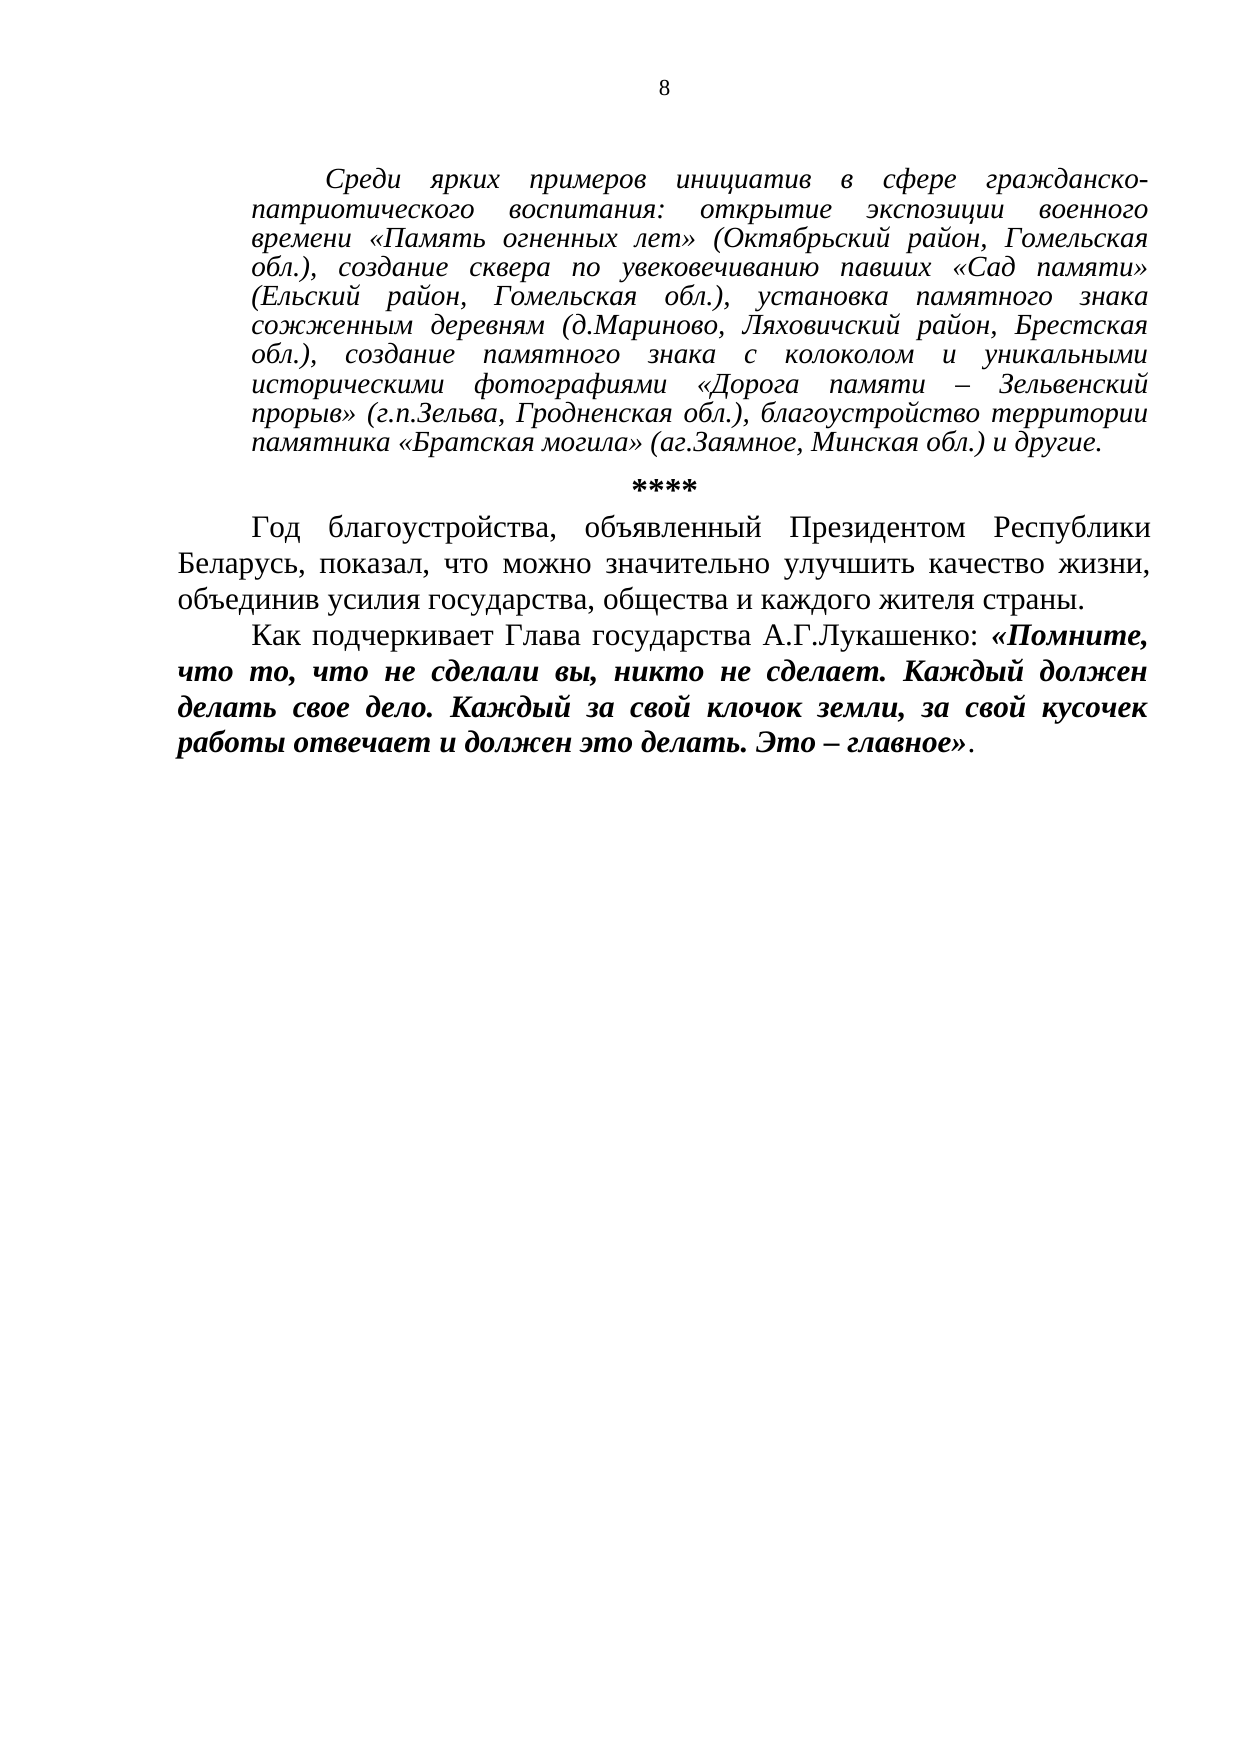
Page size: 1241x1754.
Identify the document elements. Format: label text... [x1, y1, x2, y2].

text **** [177, 470, 1152, 508]
text Год благоустройства, объявленный Президентом Республики Беларусь, показал, что можно значительно улучшить качество жизни, объединив усилия государства, общества и каждого жителя страны. [177, 508, 1152, 616]
text Как подчеркивает Глава государства А.Г.Лукашенко: «Помните, что то, что не сделали вы, никто не сделает. Каждый должен делать свое дело. Каждый за свой клочок земли, за свой кусочек работы отвечает и должен это делать. Это – главное». [177, 616, 1152, 760]
text Среди ярких примеров инициатив в сфере гражданско-патриотического воспитания: открытие экспозиции военного времени «Память огненных лет» (Октябрьский район, Гомельская обл.), создание сквера по увековечиванию павших «Сад памяти» (Ельский район, Гомельская обл.), установка памятного знака сожженным деревням (д.Мариново, Ляховичский район, Брестская обл.), создание памятного знака с колоколом и уникальными историческими фотографиями «Дорога памяти – Зельвенский прорыв» (г.п.Зельва, Гродненская обл.), благоустройство территории памятника «Братская могила» (аг.Заямное, Минская обл.) и другие. [251, 166, 1152, 457]
